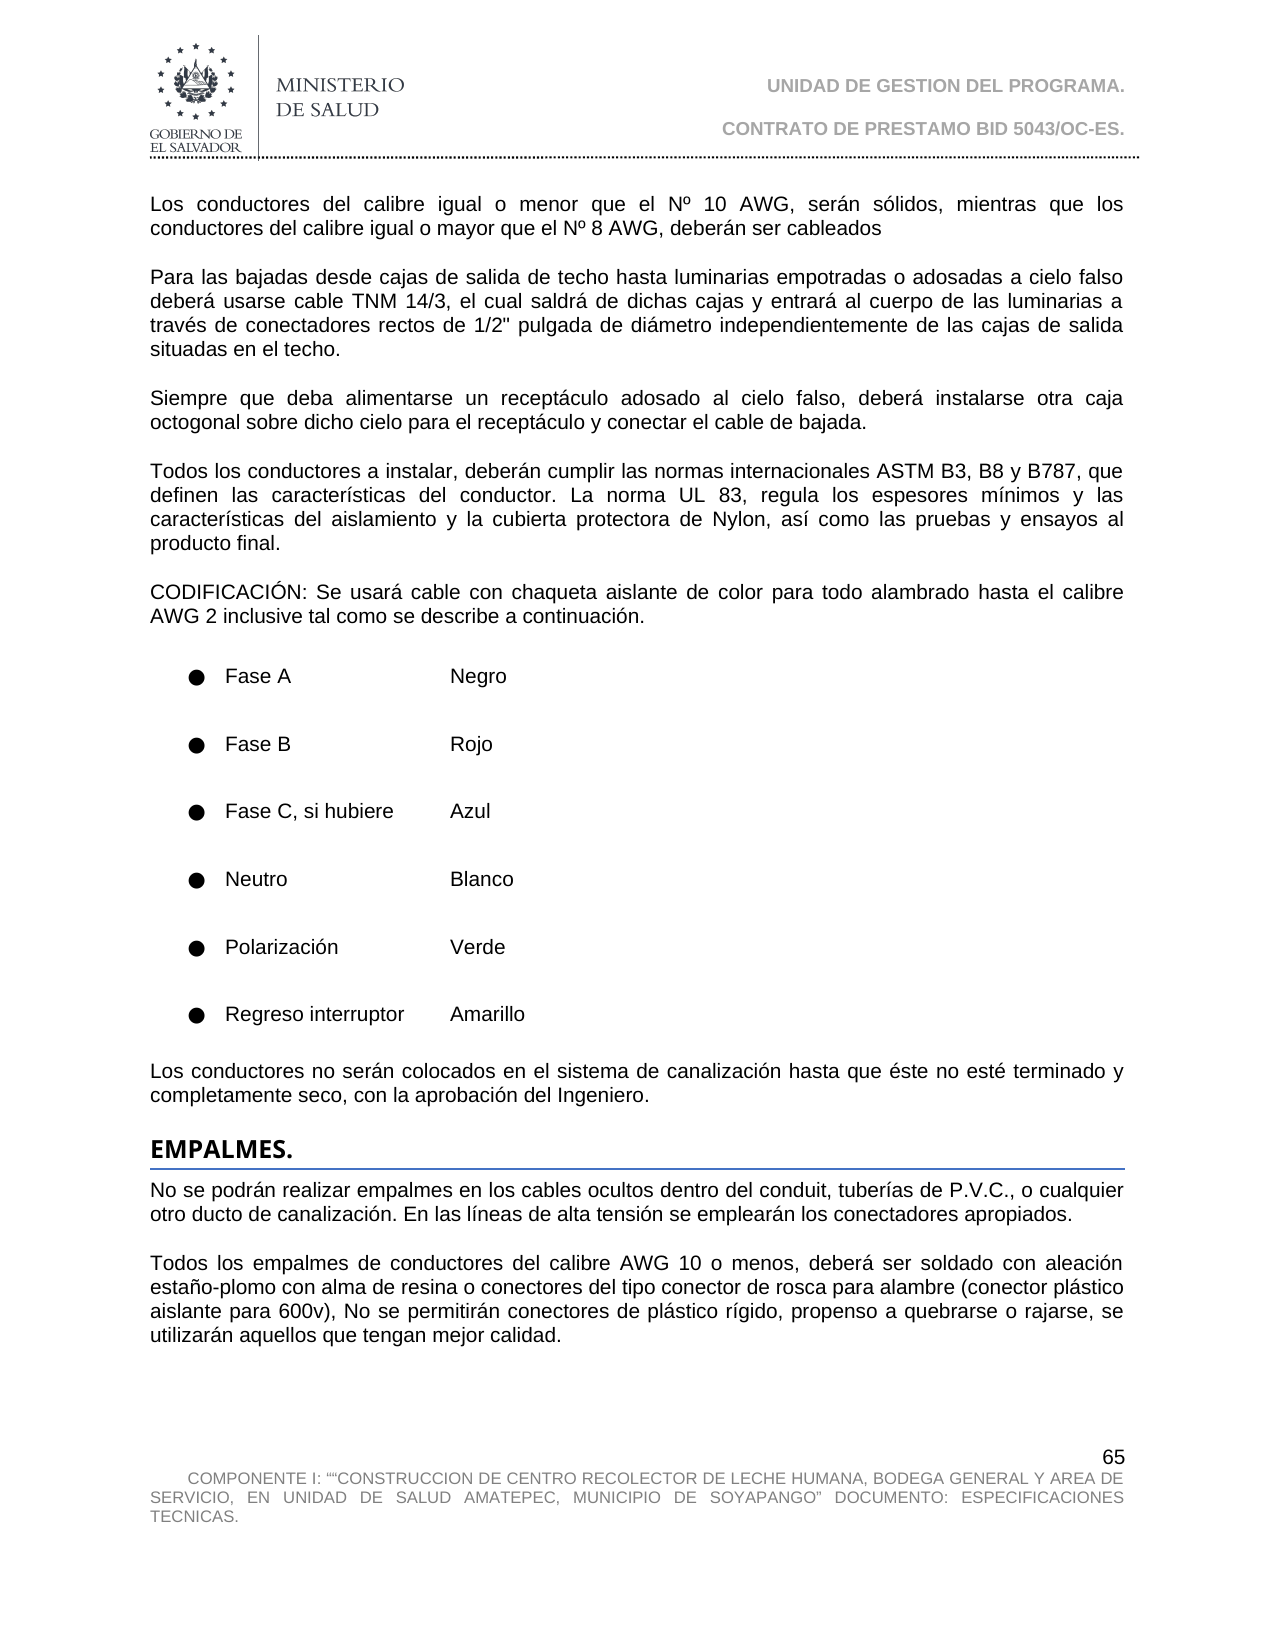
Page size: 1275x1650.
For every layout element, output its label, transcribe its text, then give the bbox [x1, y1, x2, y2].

picture [150, 35, 405, 161]
list Fase A Negro [187, 652, 1125, 695]
list Fase B Rojo [187, 720, 1125, 763]
text Los conductores del calibre igual o menor que el Nº 10 AWG, serán sólidos, mientras que los conductores del calibre igual o mayor que el Nº 8 AWG, deberán ser cableados [150, 192, 1125, 240]
list Polarización Verde [187, 923, 1125, 966]
text Todos los empalmes de conductores del calibre AWG 10 o menos, deberá ser soldado con aleación estaño-plomo con alma de resina o conectores del tipo conector de rosca para alambre (conector plástico aislante para 600v), No se permitirán conectores de plástico rígido, propenso a quebrarse o rajarse, se utilizarán aquellos que tengan mejor calidad. [150, 1251, 1125, 1347]
list Neutro Blanco [187, 856, 1125, 898]
text No se podrán realizar empalmes en los cables ocultos dentro del conduit, tuberías de P.V.C., o cualquier otro ducto de canalización. En las líneas de alta tensión se emplearán los conectadores apropiados. [150, 1178, 1125, 1226]
text CODIFICACIÓN: Se usará cable con chaqueta aislante de color para todo alambrado hasta el calibre AWG 2 inclusive tal como se describe a continuación. [150, 579, 1125, 627]
text Los conductores no serán colocados en el sistema de canalización hasta que éste no esté terminado y completamente seco, con la aprobación del Ingeniero. [150, 1059, 1125, 1107]
list Regreso interruptor Amarillo [187, 991, 1125, 1034]
text Siempre que deba alimentarse un receptáculo adosado al cielo falso, deberá instalarse otra caja octogonal sobre dicho cielo para el receptáculo y conectar el cable de bajada. [150, 386, 1125, 434]
subtitle EMPALMES. [150, 1132, 1125, 1168]
text Para las bajadas desde cajas de salida de techo hasta luminarias empotradas o adosadas a cielo falso deberá usarse cable TNM 14/3, el cual saldrá de dichas cajas y entrará al cuerpo de las luminarias a través de conectadores rectos de 1/2" pulgada de diámetro independientemente de las cajas de salida situadas en el techo. [150, 265, 1125, 361]
list Fase C, si hubiere Azul [187, 788, 1125, 831]
text Todos los conductores a instalar, deberán cumplir las normas internacionales ASTM B3, B8 y B787, que definen las características del conductor. La norma UL 83, regula los espesores mínimos y las características del aislamiento y la cubierta protectora de Nylon, así como las pruebas y ensayos al producto final. [150, 459, 1125, 554]
